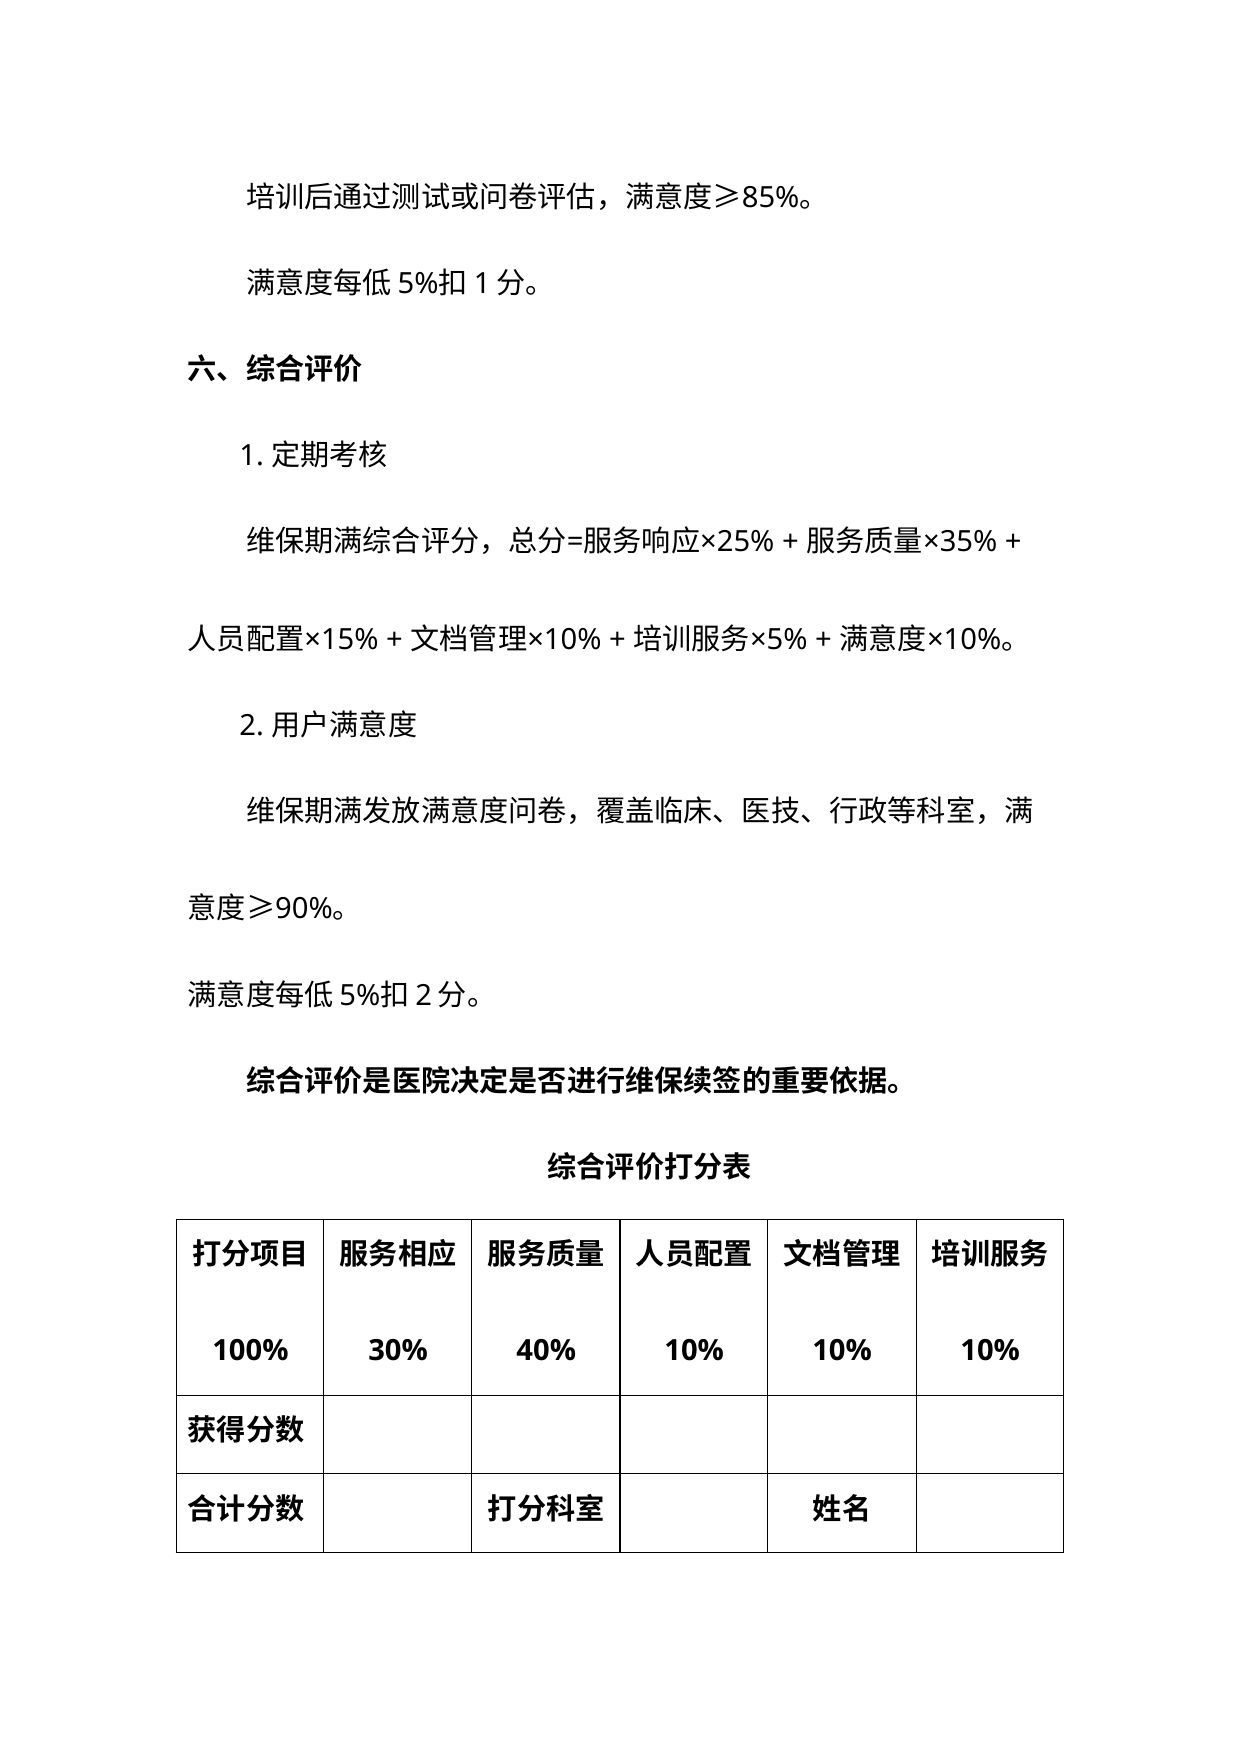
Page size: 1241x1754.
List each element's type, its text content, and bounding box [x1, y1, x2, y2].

table_cell [621, 1396, 767, 1473]
table_header 培训服务10% [917, 1220, 1063, 1394]
table_cell 姓名 [768, 1474, 916, 1552]
text 满意度每低5%扣1分。 [187, 248, 1053, 313]
table_cell [621, 1474, 767, 1552]
text 综合评价是医院决定是否进行维保续签的重要依据。 [187, 1046, 1053, 1111]
table_cell [768, 1396, 916, 1473]
table_cell [324, 1474, 471, 1552]
text 1. 定期考核 [187, 420, 1053, 485]
text 2. 用户满意度 [187, 690, 1053, 755]
table_cell 获得分数 [177, 1396, 323, 1473]
text 培训后通过测试或问卷评估，满意度≥85%。 [187, 162, 1053, 227]
table_cell [472, 1396, 619, 1473]
text 维保期满发放满意度问卷，覆盖临床、医技、行政等科室，满意度≥90%。 [187, 776, 1053, 939]
table_header 服务相应30% [324, 1220, 471, 1394]
table_cell 合计分数 [177, 1474, 323, 1552]
text 满意度每低5%扣2分。 [187, 960, 1053, 1025]
table_cell [917, 1396, 1063, 1473]
table_cell [917, 1474, 1063, 1552]
table_cell [324, 1396, 471, 1473]
table_header 打分项目100% [177, 1220, 323, 1394]
table_header 文档管理10% [768, 1220, 916, 1394]
text 维保期满综合评分，总分=服务响应×25% + 服务质量×35% + 人员配置×15% + 文档管理×10% + 培训服务×5% + 满意度×10%。 [187, 507, 1053, 669]
table_header 人员配置10% [621, 1220, 767, 1394]
table_cell 打分科室 [472, 1474, 619, 1552]
text 六、综合评价 [187, 334, 1053, 399]
table_header 服务质量40% [472, 1220, 619, 1394]
text 综合评价打分表 [187, 1132, 1053, 1197]
